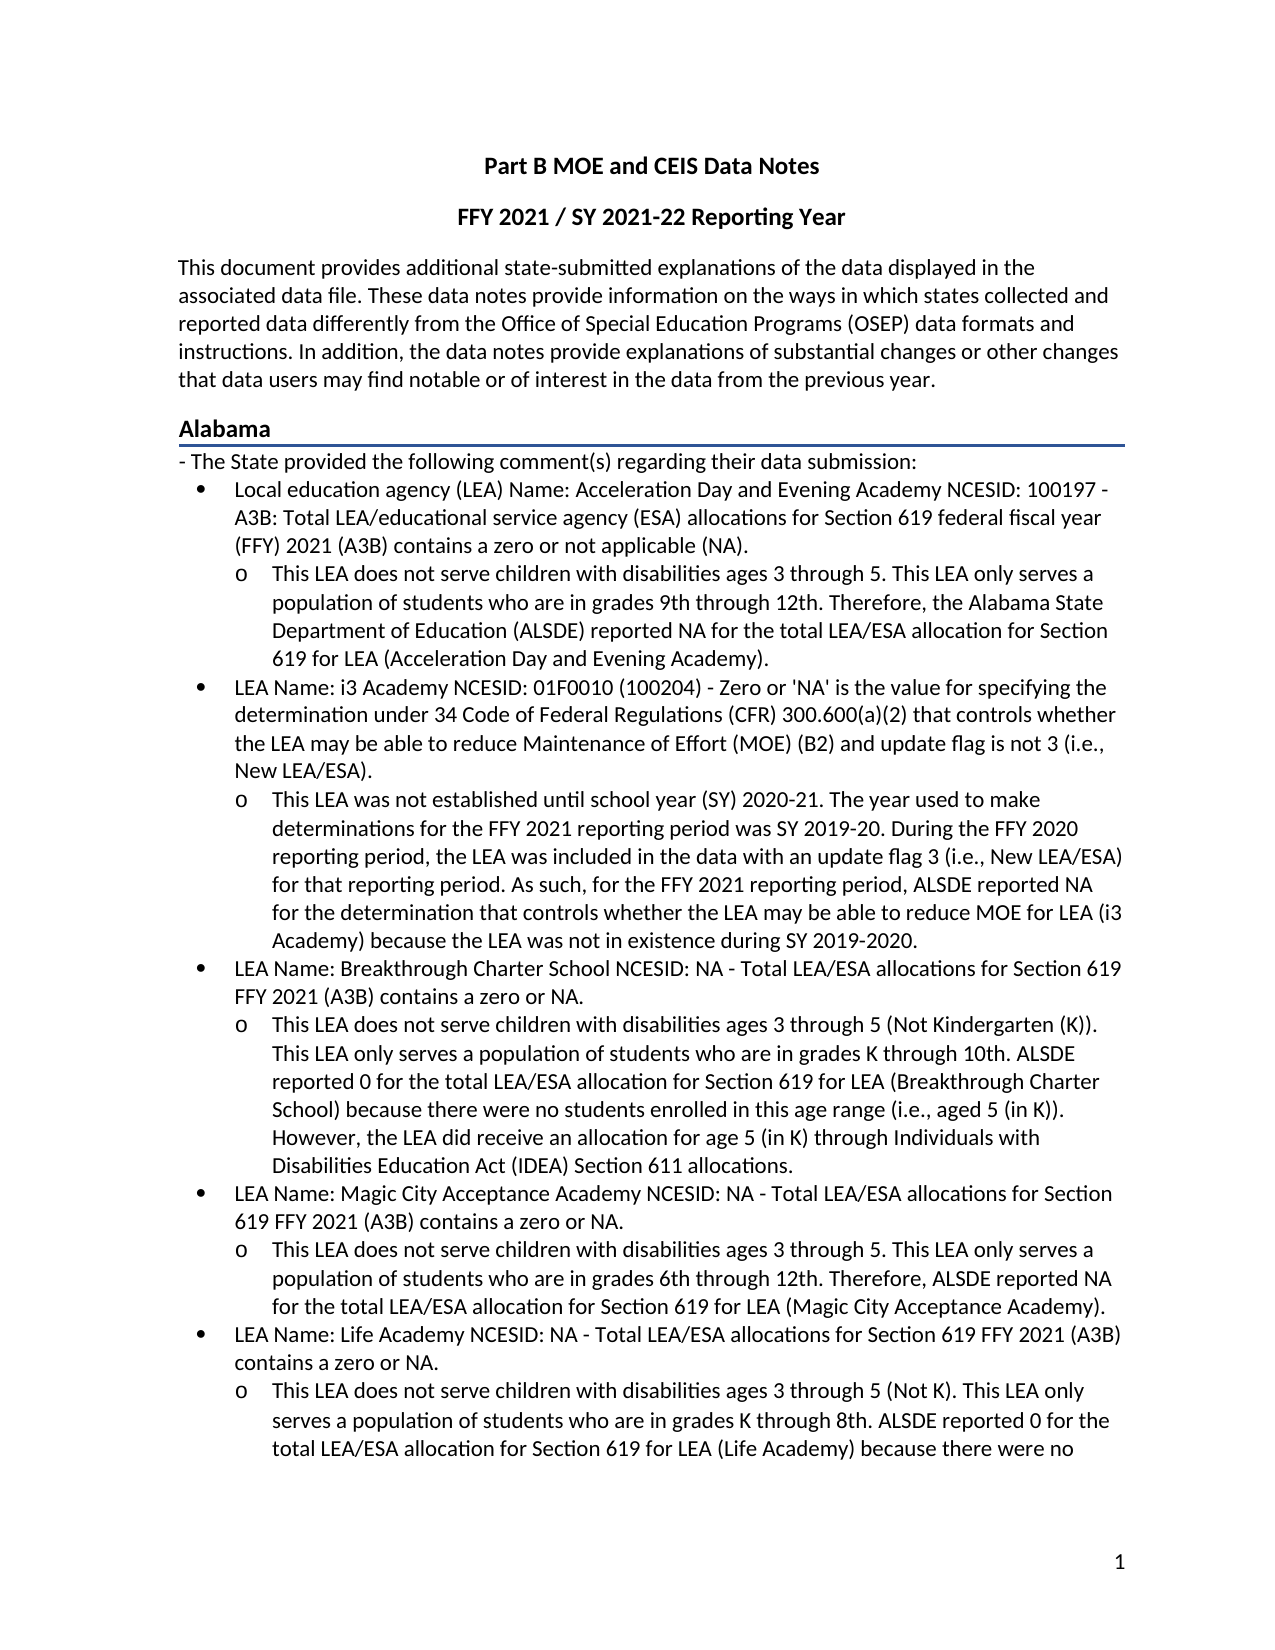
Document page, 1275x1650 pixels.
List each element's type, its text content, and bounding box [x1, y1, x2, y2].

list LEA Name: Magic City Acceptance Academy NCESID: NA - Total LEA/ESA allocations for Section 619 FFY 2021 (A3B) contains a zero or NA. [197, 1179, 1125, 1235]
text FFY 2021 / SY 2021-22 Reporting Year [178, 201, 1125, 232]
text - The State provided the following comment(s) regarding their data submission: [178, 447, 1125, 475]
text Alabama [178, 414, 1125, 447]
list This LEA was not established until school year (SY) 2020-21. The year used to make determinations for the FFY 2021 reporting period was SY 2019-20. During the FFY 2020 reporting period, the LEA was included in the data with an update flag 3 (i.e., New LEA/ESA) for that reporting period. As such, for the FFY 2021 reporting period, ALSDE reported NA for the determination that controls whether the LEA may be able to reduce MOE for LEA (i3 Academy) because the LEA was not in existence during SY 2019-2020. [234, 785, 1125, 954]
list LEA Name: i3 Academy NCESID: 01F0010 (100204) - Zero or 'NA' is the value for specifying the determination under 34 Code of Federal Regulations (CFR) 300.600(a)(2) that controls whether the LEA may be able to reduce Maintenance of Effort (MOE) (B2) and update flag is not 3 (i.e., New LEA/ESA). [197, 673, 1125, 785]
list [234, 1377, 1125, 1462]
list This LEA does not serve children with disabilities ages 3 through 5. This LEA only serves a population of students who are in grades 9th through 12th. Therefore, the Alabama State Department of Education (ALSDE) reported NA for the total LEA/ESA allocation for Section 619 for LEA (Acceleration Day and Evening Academy). [234, 559, 1125, 673]
text Part B MOE and CEIS Data Notes [178, 150, 1125, 181]
list LEA Name: Life Academy NCESID: NA - Total LEA/ESA allocations for Section 619 FFY 2021 (A3B) contains a zero or NA. [197, 1321, 1125, 1377]
list LEA Name: Breakthrough Charter School NCESID: NA - Total LEA/ESA allocations for Section 619 FFY 2021 (A3B) contains a zero or NA. [197, 954, 1125, 1010]
list This LEA does not serve children with disabilities ages 3 through 5. This LEA only serves a population of students who are in grades 6th through 12th. Therefore, ALSDE reported NA for the total LEA/ESA allocation for Section 619 for LEA (Magic City Acceptance Academy). [234, 1235, 1125, 1321]
list Local education agency (LEA) Name: Acceleration Day and Evening Academy NCESID: 100197 - A3B: Total LEA/educational service agency (ESA) allocations for Section 619 federal fiscal year (FFY) 2021 (A3B) contains a zero or not applicable (NA). [197, 475, 1125, 559]
list This LEA does not serve children with disabilities ages 3 through 5 (Not Kindergarten (K)). This LEA only serves a population of students who are in grades K through 10th. ALSDE reported 0 for the total LEA/ESA allocation for Section 619 for LEA (Breakthrough Charter School) because there were no students enrolled in this age range (i.e., aged 5 (in K)). However, the LEA did receive an allocation for age 5 (in K) through Individuals with Disabilities Education Act (IDEA) Section 611 allocations. [234, 1010, 1125, 1179]
text This document provides additional state-submitted explanations of the data displayed in the associated data file. These data notes provide information on the ways in which states collected and reported data differently from the Office of Special Education Programs (OSEP) data formats and instructions. In addition, the data notes provide explanations of substantial changes or other changes that data users may find notable or of interest in the data from the previous year. [178, 253, 1125, 393]
